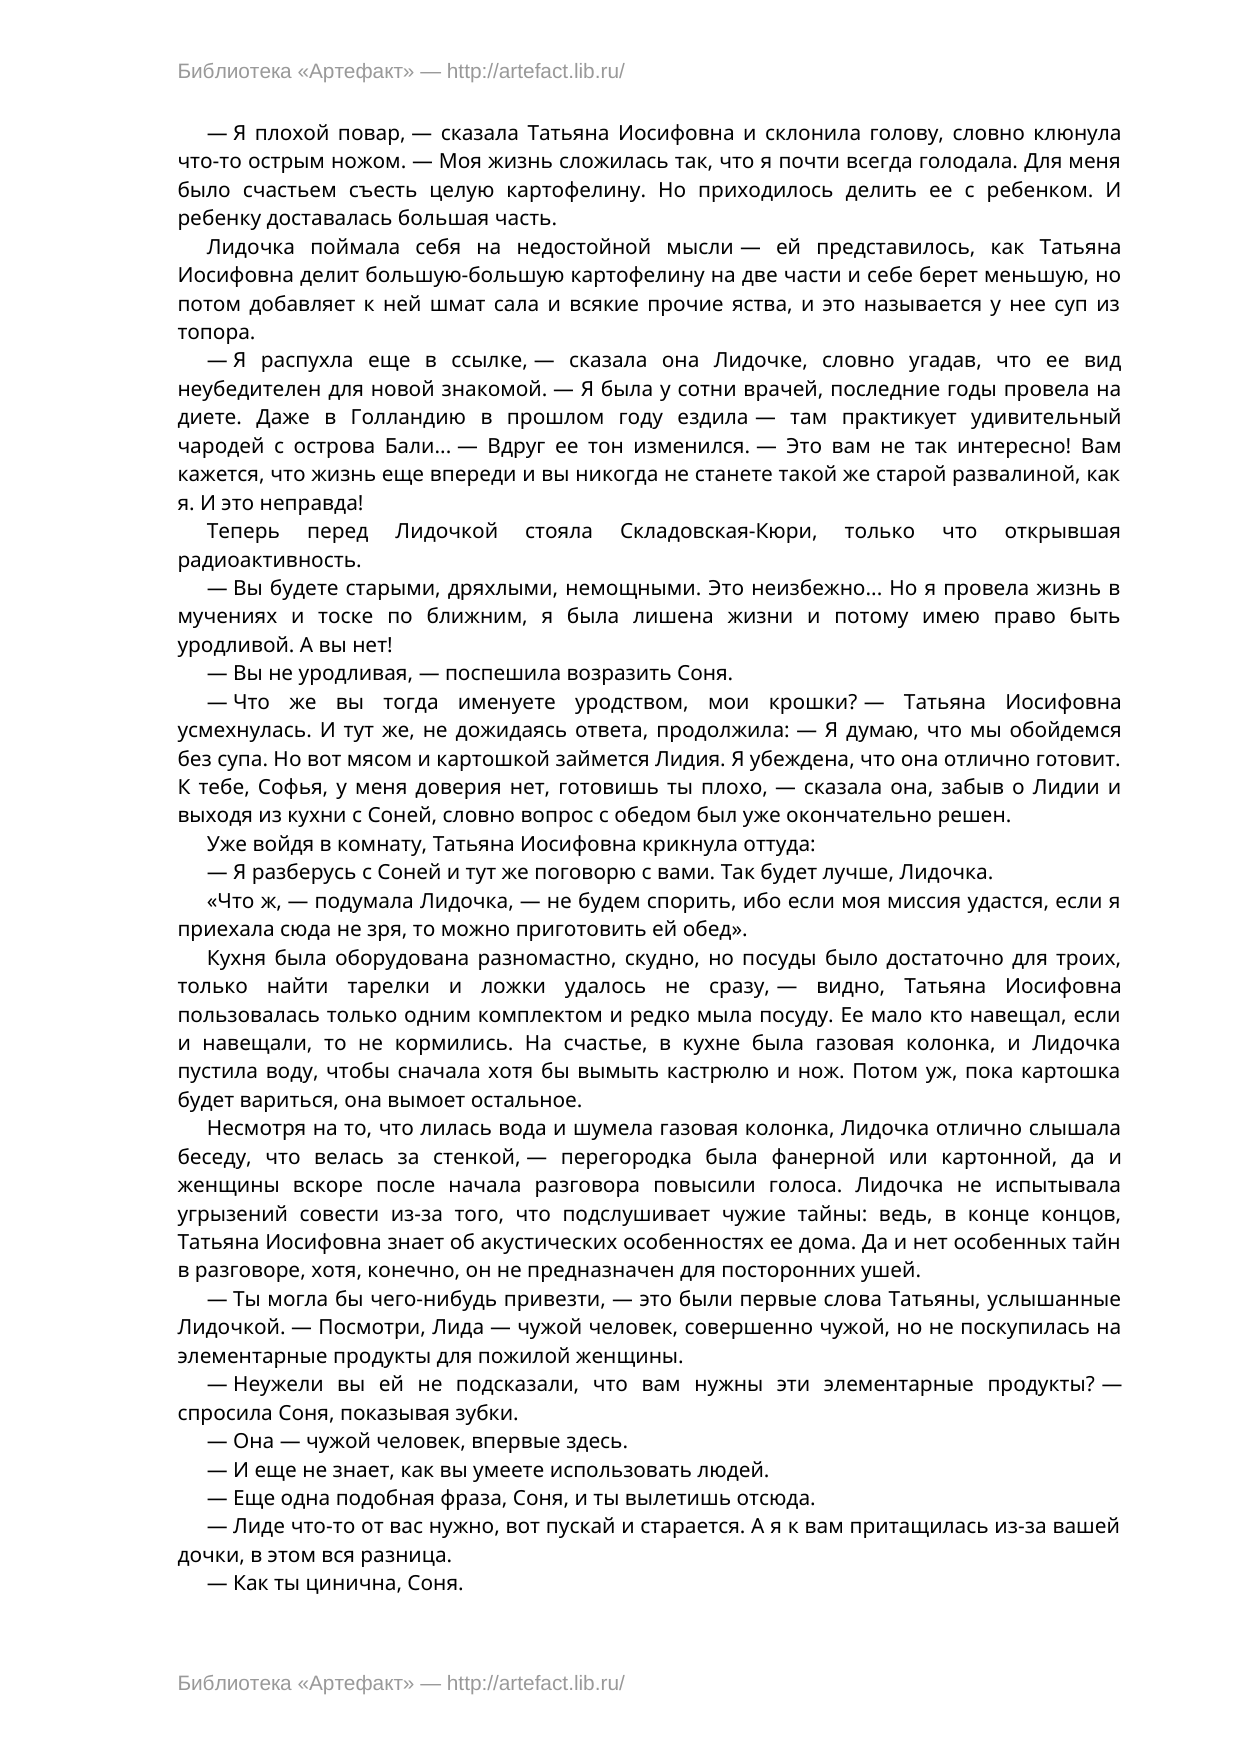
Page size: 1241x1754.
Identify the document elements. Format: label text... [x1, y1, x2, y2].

text — Она — чужой человек, впервые здесь. [177, 1426, 1122, 1455]
text Уже войдя в комнату, Татьяна Иосифовна крикнула оттуда: [177, 829, 1122, 857]
text — Неужели вы ей не подсказали, что вам нужны эти элементарные продукты? — спросила Соня, показывая зубки. [177, 1369, 1122, 1426]
text — Еще одна подобная фраза, Соня, и ты вылетишь отсюда. [177, 1483, 1122, 1512]
text Кухня была оборудована разномастно, скудно, но посуды было достаточно для троих, только найти тарелки и ложки удалось не сразу, — видно, Татьяна Иосифовна пользовалась только одним комплектом и редко мыла посуду. Ее мало кто навещал, если и навещали, то не кормились. На счастье, в кухне была газовая колонка, и Лидочка пустила воду, чтобы сначала хотя бы вымыть кастрюлю и нож. Потом уж, пока картошка будет вариться, она вымоет остальное. [177, 943, 1122, 1113]
text «Что ж, — подумала Лидочка, — не будем спорить, ибо если моя миссия удастся, если я приехала сюда не зря, то можно приготовить ей обед». [177, 886, 1122, 943]
text — Вы не уродливая, — поспешила возразить Соня. [177, 658, 1122, 687]
text — И еще не знает, как вы умеете использовать людей. [177, 1455, 1122, 1483]
text Теперь перед Лидочкой стояла Складовская-Кюри, только что открывшая радиоактивность. [177, 516, 1122, 573]
text Несмотря на то, что лилась вода и шумела газовая колонка, Лидочка отлично слышала беседу, что велась за стенкой, — перегородка была фанерной или картонной, да и женщины вскоре после начала разговора повысили голоса. Лидочка не испытывала угрызений совести из-за того, что подслушивает чужие тайны: ведь, в конце концов, Татьяна Иосифовна знает об акустических особенностях ее дома. Да и нет особенных тайн в разговоре, хотя, конечно, он не предназначен для посторонних ушей. [177, 1113, 1122, 1284]
text — Вы будете старыми, дряхлыми, немощными. Это неизбежно... Но я провела жизнь в мучениях и тоске по ближним, я была лишена жизни и потому имею право быть уродливой. А вы нет! [177, 573, 1122, 658]
text — Я разберусь с Соней и тут же поговорю с вами. Так будет лучше, Лидочка. [177, 857, 1122, 886]
text — Я плохой повар, — сказала Татьяна Иосифовна и склонила голову, словно клюнула что-то острым ножом. — Моя жизнь сложилась так, что я почти всегда голодала. Для меня было счастьем съесть целую картофелину. Но приходилось делить ее с ребенком. И ребенку доставалась большая часть. [177, 118, 1122, 232]
text — Лиде что-то от вас нужно, вот пускай и старается. А я к вам притащилась из-за вашей дочки, в этом вся разница. [177, 1512, 1122, 1568]
text — Ты могла бы чего-нибудь привезти, — это были первые слова Татьяны, услышанные Лидочкой. — Посмотри, Лида — чужой человек, совершенно чужой, но не поскупилась на элементарные продукты для пожилой женщины. [177, 1284, 1122, 1369]
text — Что же вы тогда именуете уродством, мои крошки? — Татьяна Иосифовна усмехнулась. И тут же, не дожидаясь ответа, продолжила: — Я думаю, что мы обойдемся без супа. Но вот мясом и картошкой займется Лидия. Я убеждена, что она отлично готовит. К тебе, Софья, у меня доверия нет, готовишь ты плохо, — сказала она, забыв о Лидии и выходя из кухни с Соней, словно вопрос с обедом был уже окончательно решен. [177, 687, 1122, 829]
text Лидочка поймала себя на недостойной мысли — ей представилось, как Татьяна Иосифовна делит большую-большую картофелину на две части и себе берет меньшую, но потом добавляет к ней шмат сала и всякие прочие яства, и это называется у нее суп из топора. [177, 232, 1122, 346]
text — Я распухла еще в ссылке, — сказала она Лидочке, словно угадав, что ее вид неубедителен для новой знакомой. — Я была у сотни врачей, последние годы провела на диете. Даже в Голландию в прошлом году ездила — там практикует удивительный чародей с острова Бали... — Вдруг ее тон изменился. — Это вам не так интересно! Вам кажется, что жизнь еще впереди и вы никогда не станете такой же старой развалиной, как я. И это неправда! [177, 346, 1122, 516]
text — Как ты цинична, Соня. [177, 1568, 1122, 1597]
